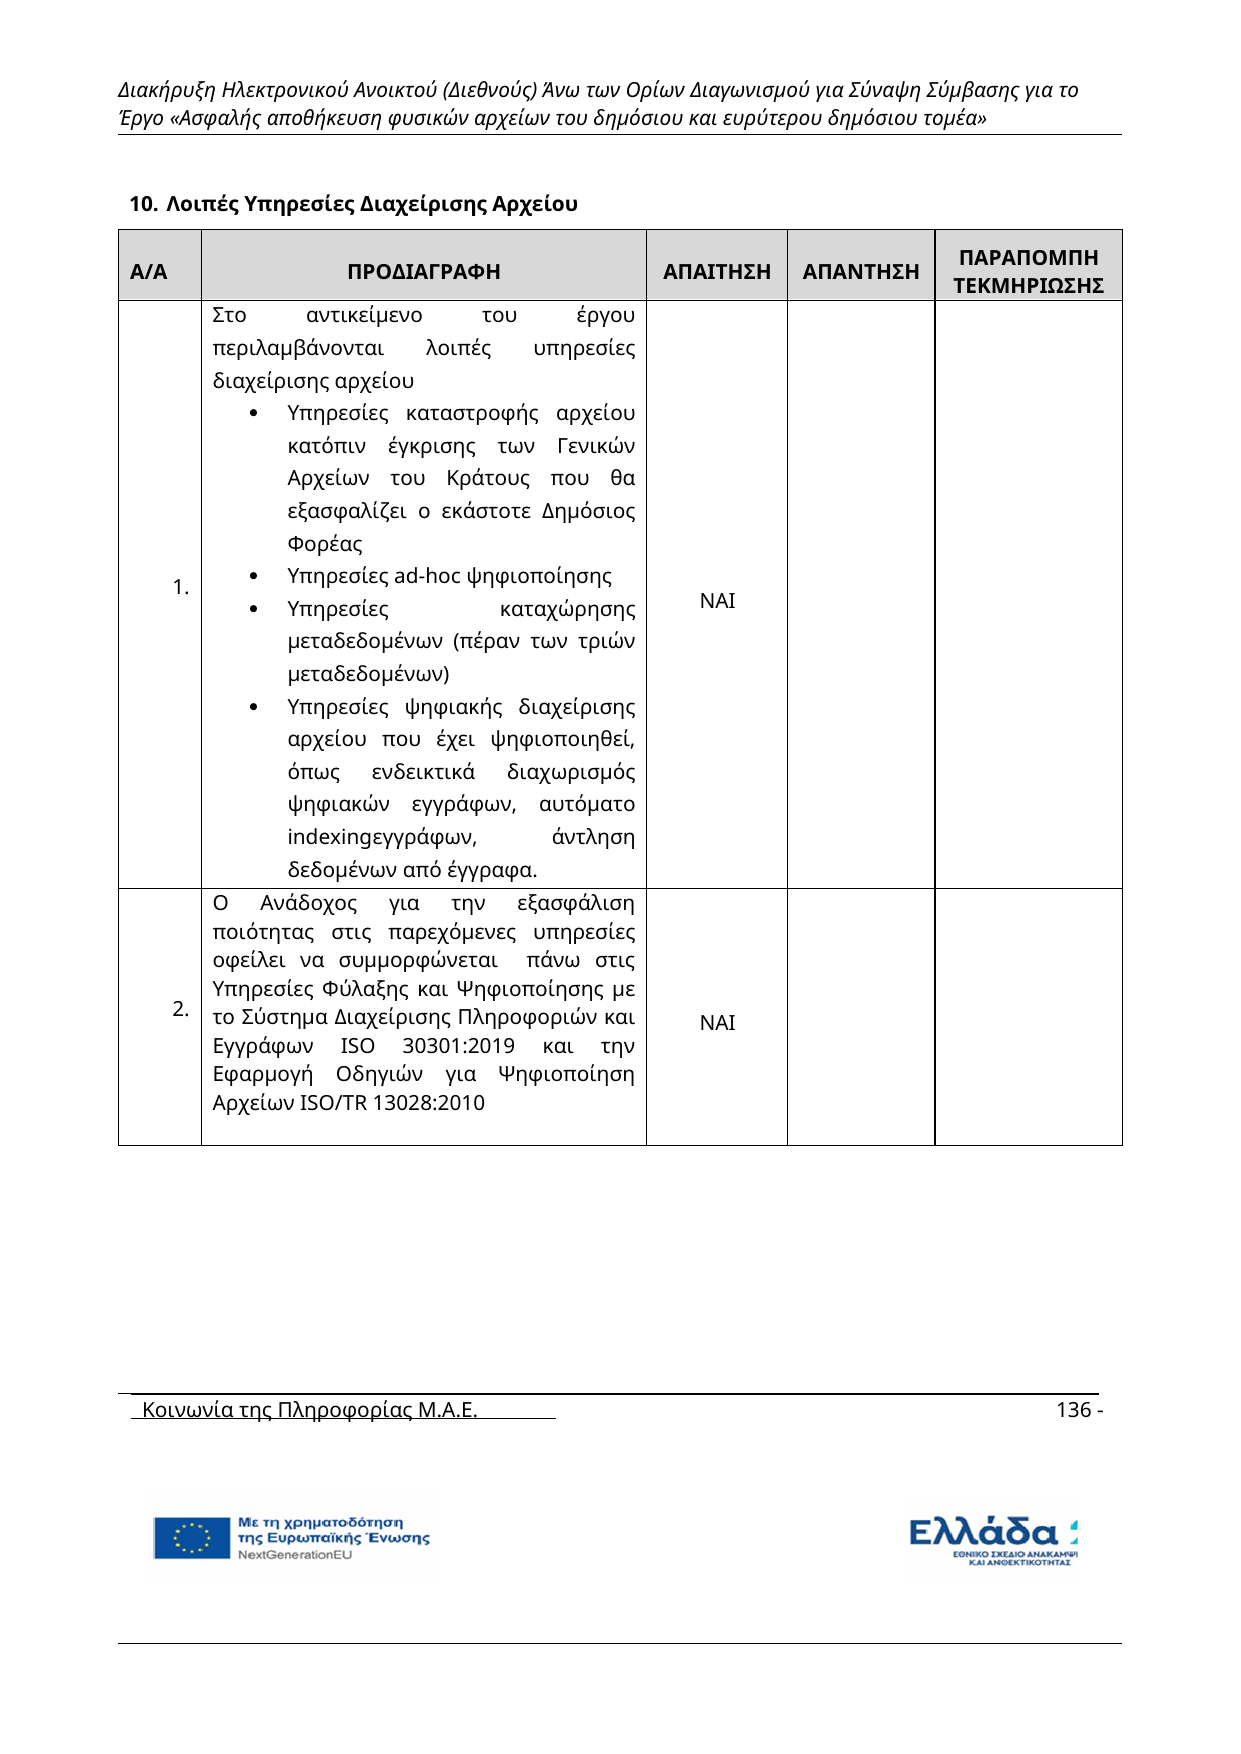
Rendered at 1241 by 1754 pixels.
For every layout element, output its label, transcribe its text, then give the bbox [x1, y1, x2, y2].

table_cell [788, 301, 934, 887]
table_cell [119, 301, 201, 887]
table_cell [936, 301, 1122, 887]
table_cell NAI [647, 301, 787, 887]
table_header Α/Α [119, 230, 201, 299]
table_header ΠΑΡΑΠΟΜΠΗ ΤΕΚΜΗΡΙΩΣΗΣ [936, 230, 1122, 299]
table_cell [119, 889, 201, 1144]
table_cell Στο αντικείμενο του έργου περιλαμβάνονται λοιπές υπηρεσίες διαχείρισης αρχείου Υπηρεσίες καταστροφής αρχείου κατόπιν έγκρισης των Γενικών Αρχείων του Κράτους που θα εξασφαλίζει ο εκάστοτε Δημόσιος Φορέας Υπηρεσίες ad-hoc ψηφιοποίησης Υπηρεσίες καταχώρησης μεταδεδομένων (πέραν των τριών μεταδεδομένων) Υπηρεσίες ψηφιακής διαχείρισης αρχείου που έχει ψηφιοποιηθεί, όπως ενδεικτικά διαχωρισμός ψηφιακών εγγράφων, αυτόματο indexingεγγράφων, άντληση δεδομένων από έγγραφα. [202, 301, 646, 887]
table_cell [788, 889, 934, 1144]
table_cell Ο Ανάδοχος για την εξασφάλιση ποιότητας στις παρεχόμενες υπηρεσίες οφείλει να συμμορφώνεται πάνω στις Υπηρεσίες Φύλαξης και Ψηφιοποίησης με το Σύστημα Διαχείρισης Πληροφοριών και Εγγράφων ISO 30301:2019 και την Εφαρμογή Οδηγιών για Ψηφιοποίηση Αρχείων ISO/TR 13028:2010 [202, 889, 646, 1144]
picture [130, 1487, 1078, 1628]
table_header ΑΠΑΝΤΗΣΗ [788, 230, 934, 299]
subtitle Λοιπές Υπηρεσίες Διαχείρισης Αρχείου [129, 189, 1122, 217]
table_cell NAI [647, 889, 787, 1144]
table_header ΑΠΑΙΤΗΣΗ [647, 230, 787, 299]
table_cell [936, 889, 1122, 1144]
table_header ΠΡΟΔΙΑΓΡΑΦΗ [202, 230, 646, 299]
